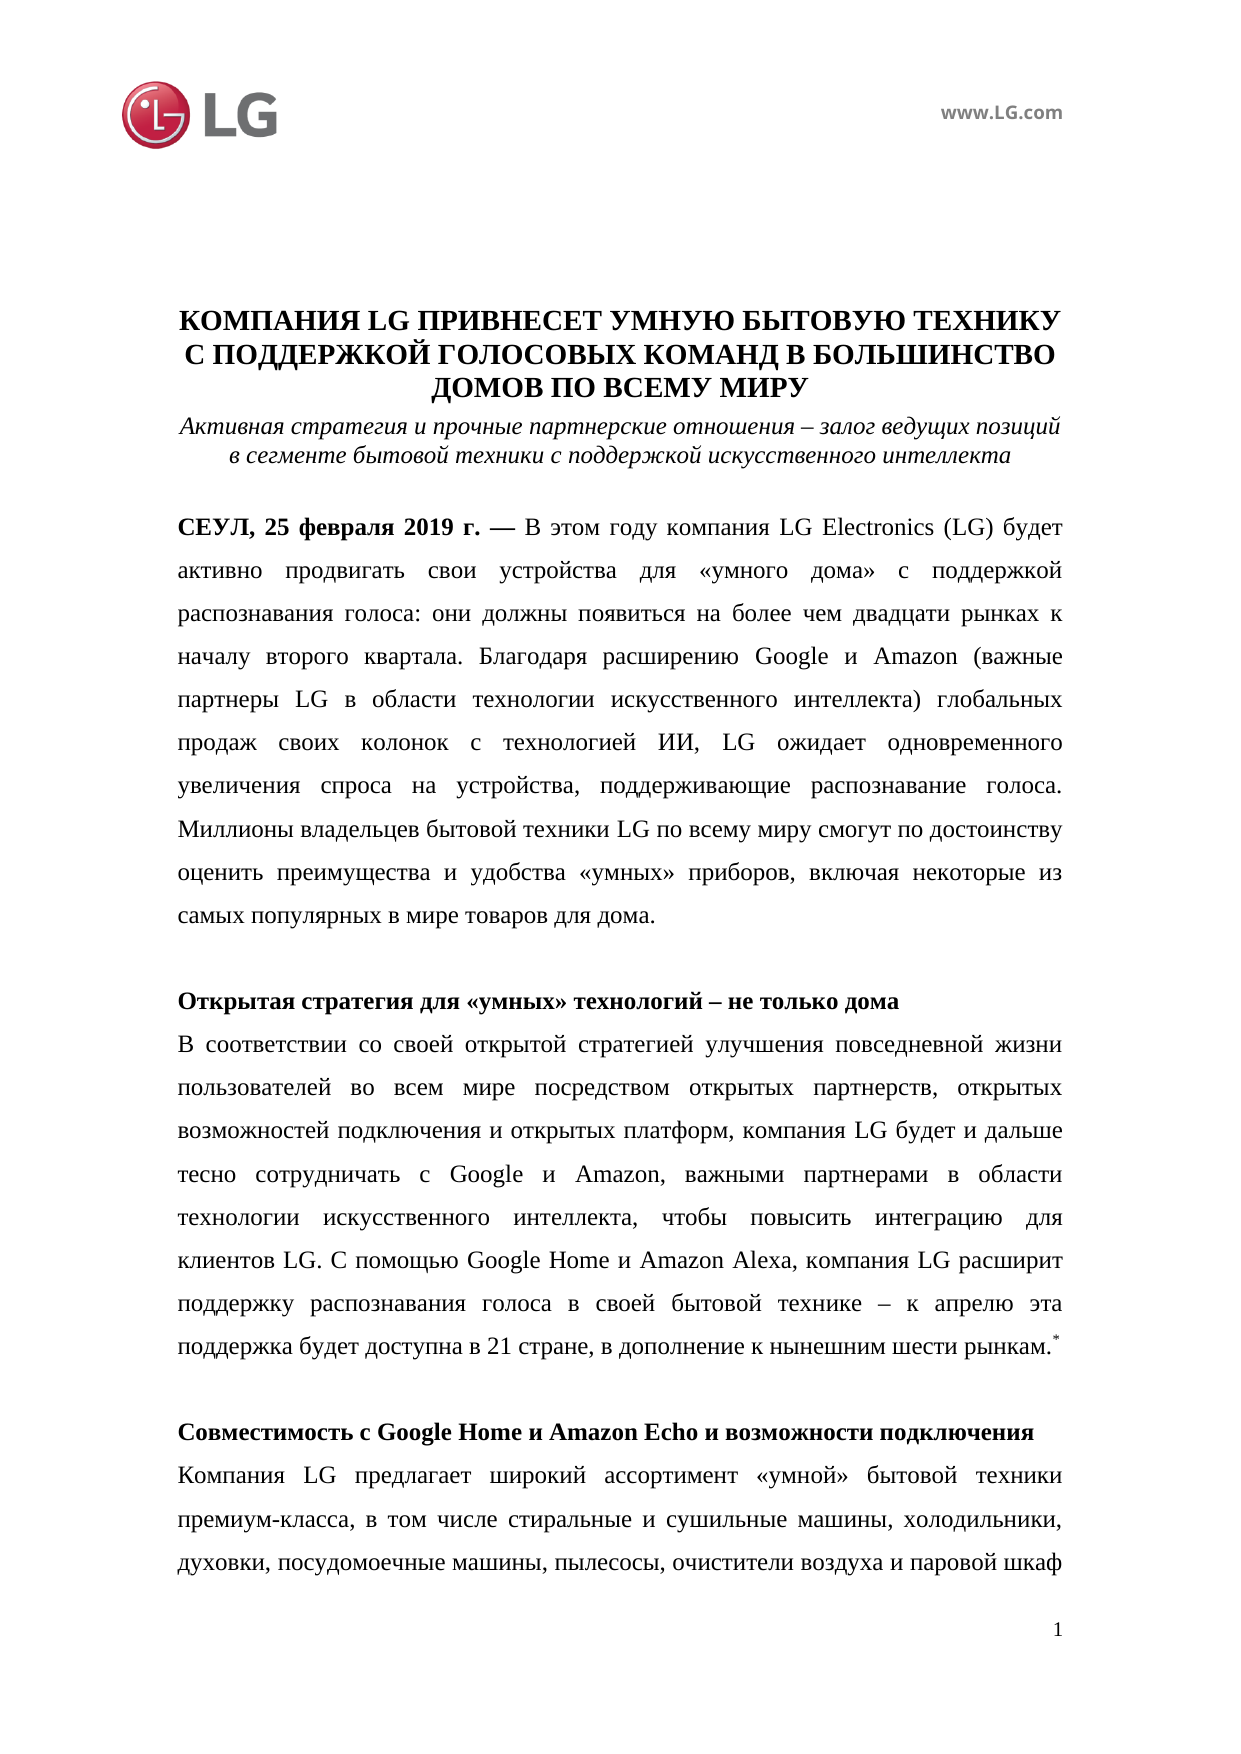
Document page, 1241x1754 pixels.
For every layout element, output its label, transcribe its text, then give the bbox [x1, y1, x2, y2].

text Открытая стратегия для «умных» технологий – не только дома [177, 986, 1063, 1015]
text Совместимость с Google Home и Amazon Echo и возможности подключения [177, 1417, 1063, 1446]
picture [112, 71, 288, 157]
text Активная стратегия и прочные партнерские отношения – залог ведущих позиций в сегменте бытовой техники с поддержкой искусственного интеллекта [177, 411, 1063, 469]
text КОМПАНИЯ LG ПРИВНЕСЕТ УМНУЮ БЫТОВУЮ ТЕХНИКУ С ПОДДЕРЖКОЙ ГОЛОСОВЫХ КОМАНД В БОЛЬШИНСТВО ДОМОВ ПО ВСЕМУ МИРУ [177, 303, 1063, 404]
text В соответствии со своей открытой стратегией улучшения повседневной жизни пользователей во всем мире посредством открытых партнерств, открытых возможностей подключения и открытых платформ, компания LG будет и дальше тесно сотрудничать с Google и Amazon, важными партнерами в области технологии искусственного интеллекта, чтобы повысить интеграцию для клиентов LG. С помощью Google Home и Amazon Alexa, компания LG расширит поддержку распознавания голоса в своей бытовой технике – к апрелю эта поддержка будет доступна в 21 стране, в дополнение к нынешним шести рынкам.* [177, 1029, 1063, 1360]
text СЕУЛ, 25 февраля 2019 г. — В этом году компания LG Electronics (LG) будет активно продвигать свои устройства для «умного дома» с поддержкой распознавания голоса: они должны появиться на более чем двадцати рынках к началу второго квартала. Благодаря расширению Google и Amazon (важные партнеры LG в области технологии искусственного интеллекта) глобальных продаж своих колонок с технологией ИИ, LG ожидает одновременного увеличения спроса на устройства, поддерживающие распознавание голоса. Миллионы владельцев бытовой техники LG по всему миру смогут по достоинству оценить преимущества и удобства «умных» приборов, включая некоторые из самых популярных в мире товаров для дома. [177, 512, 1063, 929]
